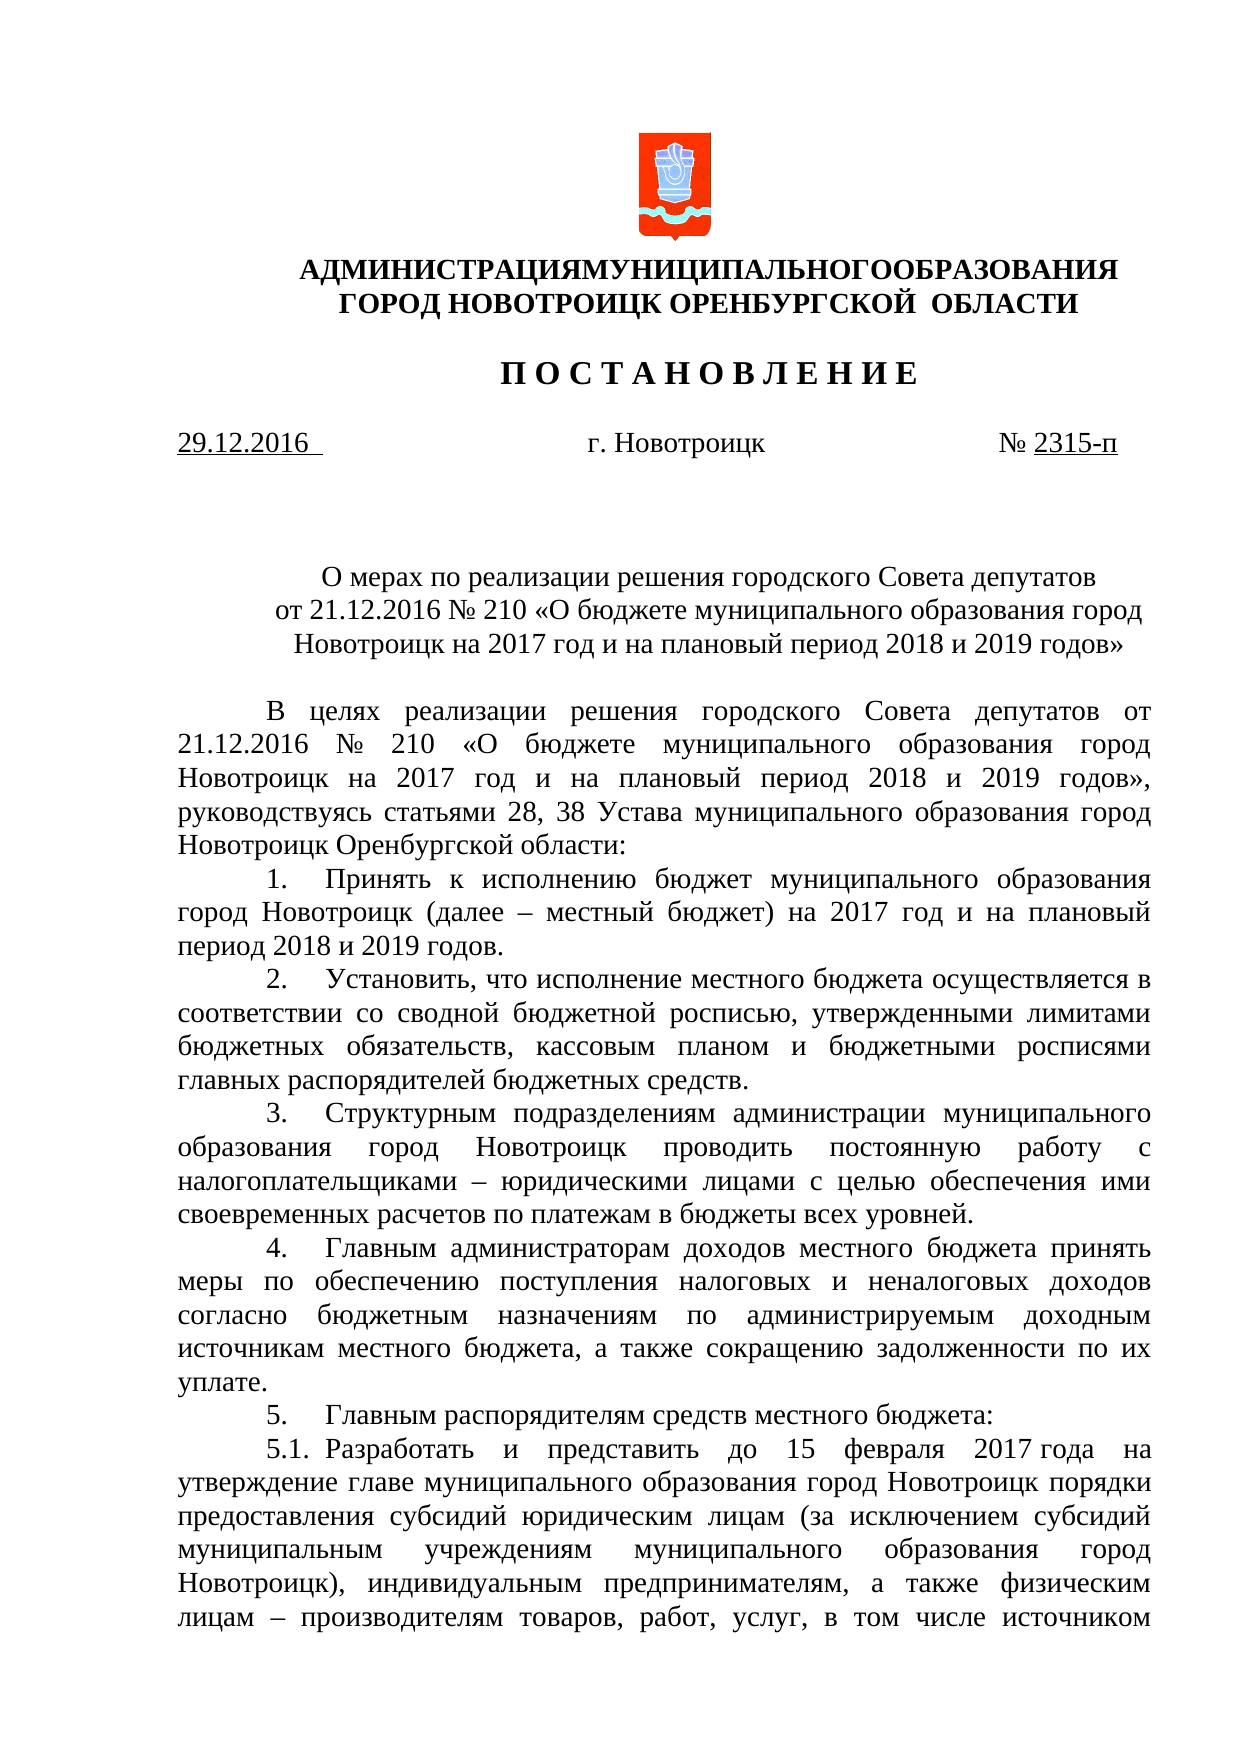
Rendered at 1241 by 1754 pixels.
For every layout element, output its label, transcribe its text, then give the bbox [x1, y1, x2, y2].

text П О С Т А Н О В Л Е Н И Е [177, 353, 1152, 391]
text ГОРОД НОВОТРОИЦК ОРЕНБУРГСКОЙ ОБЛАСТИ [177, 286, 1152, 319]
list Принять к исполнению бюджет муниципального образования город Новотроицк (далее – местный бюджет) на 2017 год и на плановый период 2018 и 2019 годов. [177, 861, 1152, 961]
picture [638, 132, 712, 241]
text от 21.12.2016 № 210 «О бюджете муниципального образования город [177, 592, 1152, 626]
text 29.12.2016 г. Новотроицк № 2315-п [177, 425, 1152, 458]
text О мерах по реализации решения городского Совета депутатов [177, 559, 1152, 592]
text АДМИНИСТРАЦИЯМУНИЦИПАЛЬНОГООБРАЗОВАНИЯ [177, 252, 1152, 286]
text Новотроицк на 2017 год и на плановый период 2018 и 2019 годов» [177, 626, 1152, 659]
list Главным распорядителям средств местного бюджета: [177, 1397, 1152, 1431]
list Установить, что исполнение местного бюджета осуществляется в соответствии со сводной бюджетной росписью, утвержденными лимитами бюджетных обязательств, кассовым планом и бюджетными росписями главных распорядителей бюджетных средств. [177, 961, 1152, 1096]
list Структурным подразделениям администрации муниципального образования город Новотроицк проводить постоянную работу с налогоплательщиками – юридическими лицами с целью обеспечения ими своевременных расчетов по платежам в бюджеты всех уровней. [177, 1096, 1152, 1230]
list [177, 1431, 1152, 1632]
text В целях реализации решения городского Совета депутатов от 21.12.2016 № 210 «О бюджете муниципального образования город Новотроицк на 2017 год и на плановый период 2018 и 2019 годов», руководствуясь статьями 28, 38 Устава муниципального образования город Новотроицк Оренбургской области: [177, 693, 1152, 861]
list Главным администраторам доходов местного бюджета принять меры по обеспечению поступления налоговых и неналоговых доходов согласно бюджетным назначениям по администрируемым доходным источникам местного бюджета, а также сокращению задолженности по их уплате. [177, 1230, 1152, 1397]
